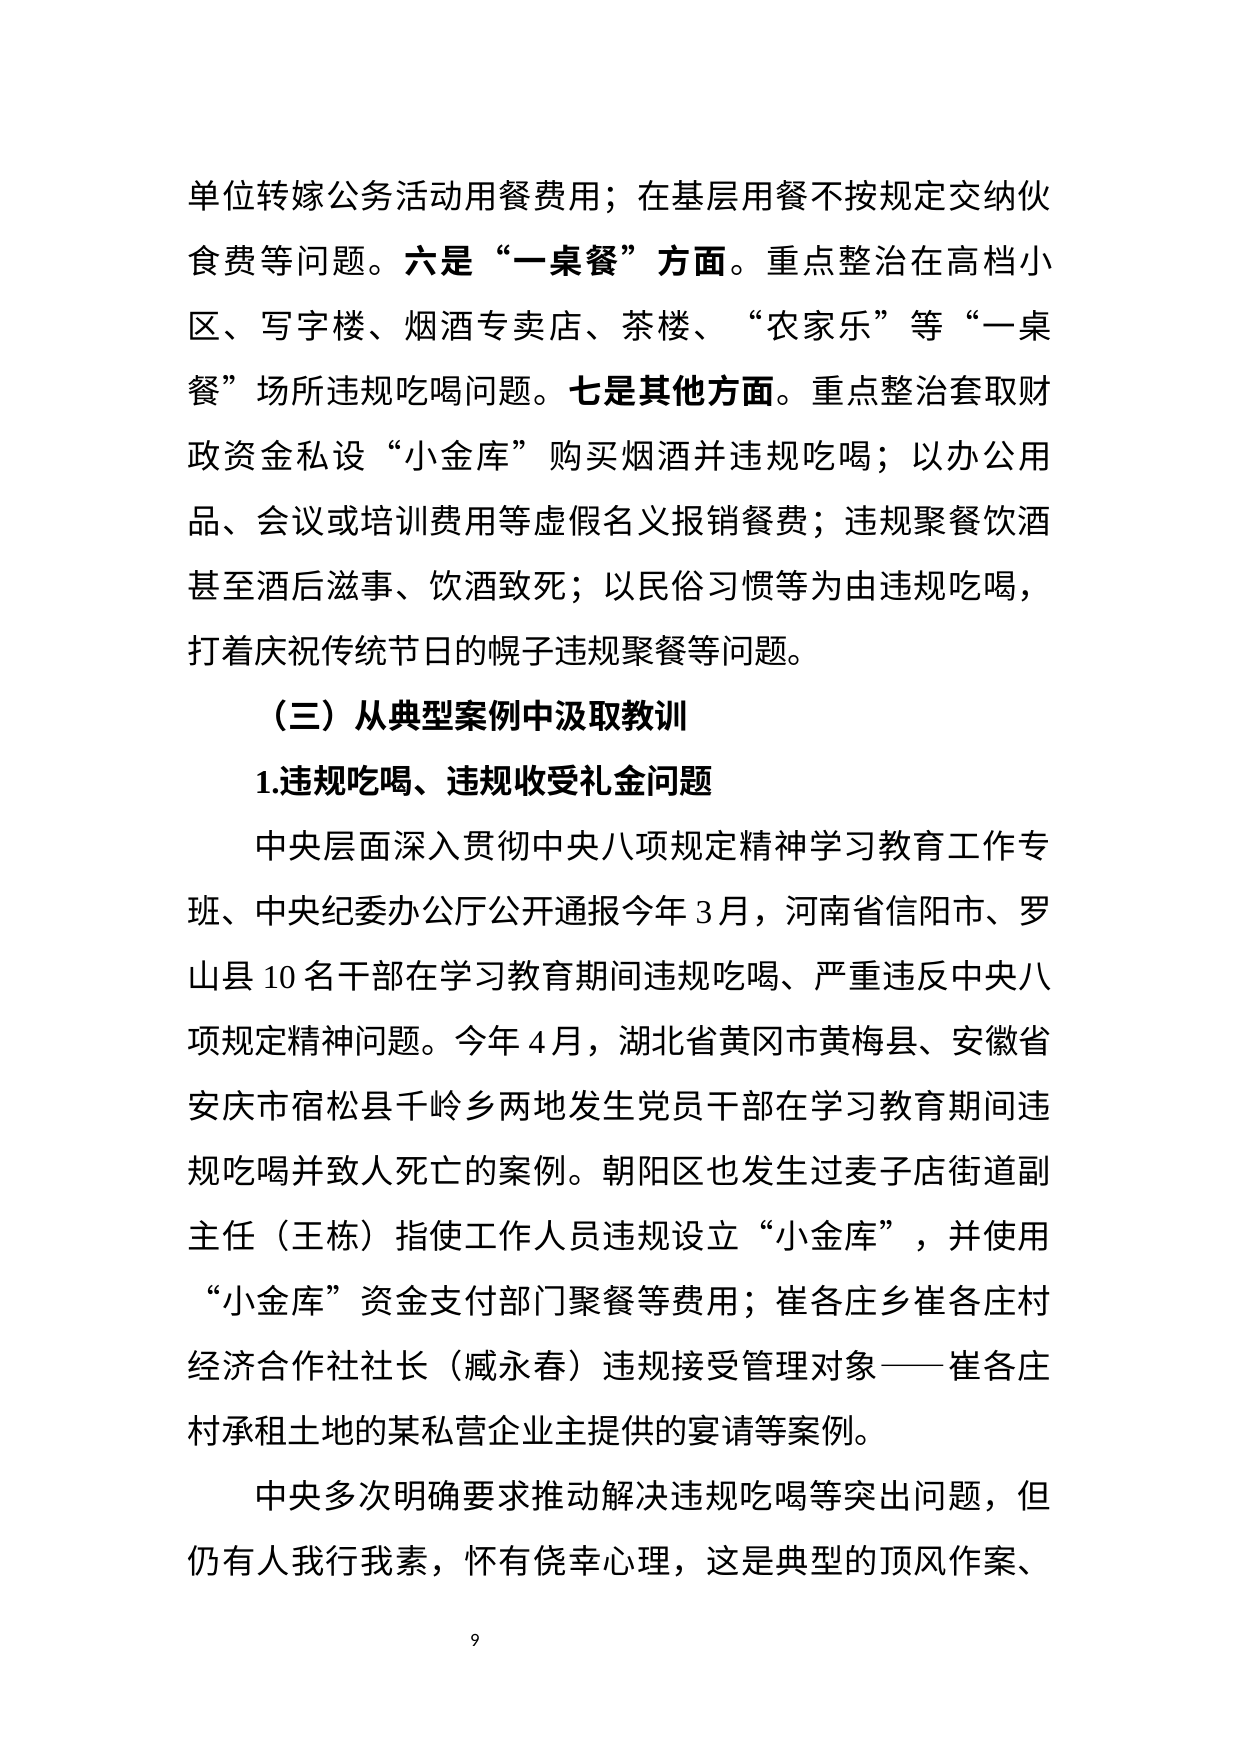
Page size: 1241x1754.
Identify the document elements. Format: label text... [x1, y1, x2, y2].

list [187, 1462, 1053, 1592]
list 1.违规吃喝、违规收受礼金问题 [187, 747, 1053, 812]
list 中央层面深入贯彻中央八项规定精神学习教育工作专班、中央纪委办公厅公开通报今年3月，河南省信阳市、罗山县10名干部在学习教育期间违规吃喝、严重违反中央八项规定精神问题。今年4月，湖北省黄冈市黄梅县、安徽省安庆市宿松县千岭乡两地发生党员干部在学习教育期间违规吃喝并致人死亡的案例。朝阳区也发生过麦子店街道副主任（王栋）指使工作人员违规设立“小金库”，并使用“小金库”资金支付部门聚餐等费用；崔各庄乡崔各庄村经济合作社社长（臧永春）违规接受管理对象——崔各庄村承租土地的某私营企业主提供的宴请等案例。 [187, 812, 1053, 1462]
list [187, 162, 1053, 682]
list （三）从典型案例中汲取教训 [187, 682, 1053, 747]
